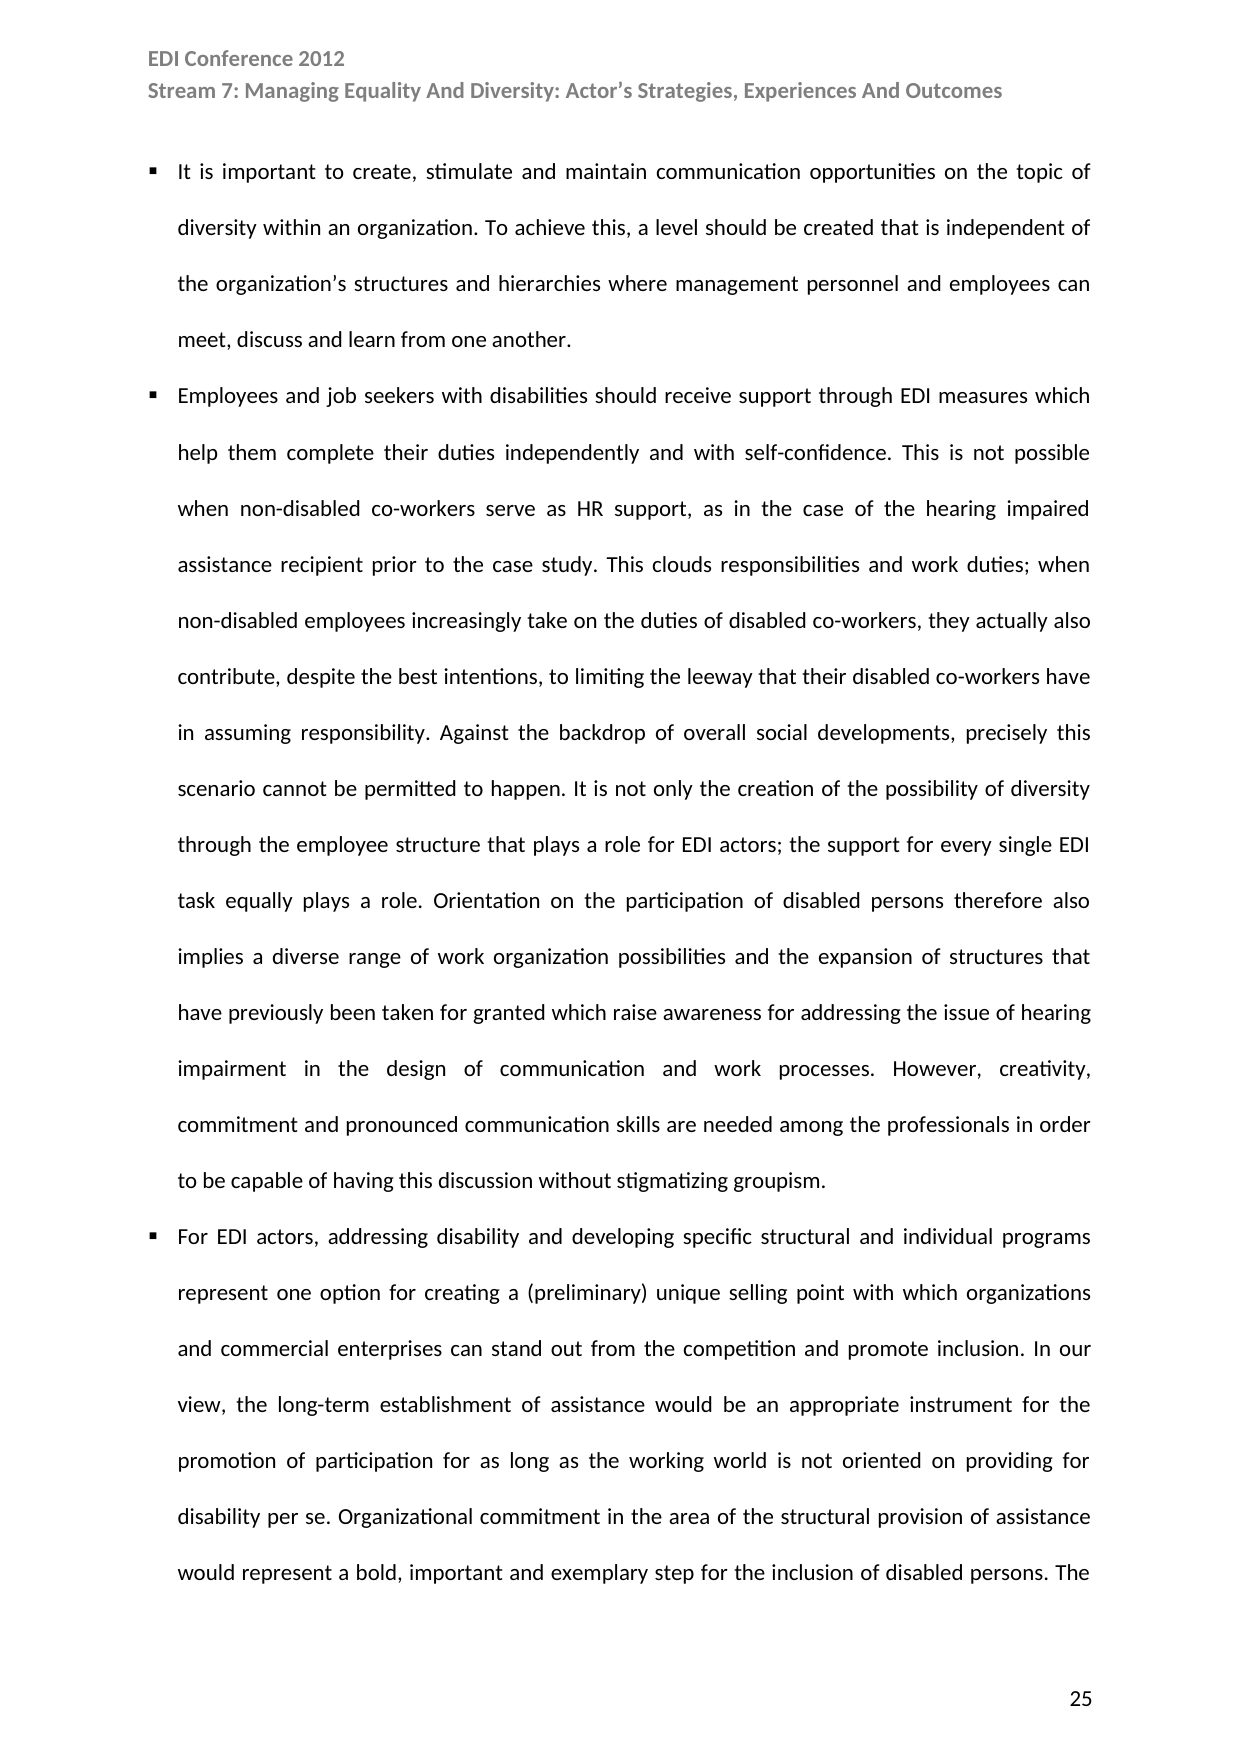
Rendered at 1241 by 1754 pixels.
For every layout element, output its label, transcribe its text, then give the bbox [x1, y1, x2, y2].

list Employees and job seekers with disabilities should receive support through EDI measures which help them complete their duties independently and with self-confidence. This is not possible when non-disabled co-workers serve as HR support, as in the case of the hearing impaired assistance recipient prior to the case study. This clouds responsibilities and work duties; when non-disabled employees increasingly take on the duties of disabled co-workers, they actually also contribute, despite the best intentions, to limiting the leeway that their disabled co-workers have in assuming responsibility. Against the backdrop of overall social developments, precisely this scenario cannot be permitted to happen. It is not only the creation of the possibility of diversity through the employee structure that plays a role for EDI actors; the support for every single EDI task equally plays a role. Orientation on the participation of disabled persons therefore also implies a diverse range of work organization possibilities and the expansion of structures that have previously been taken for granted which raise awareness for addressing the issue of hearing impairment in the design of communication and work processes. However, creativity, commitment and pronounced communication skills are needed among the professionals in order to be capable of having this discussion without stigmatizing groupism. [148, 382, 1092, 1194]
list It is important to create, stimulate and maintain communication opportunities on the topic of diversity within an organization. To achieve this, a level should be created that is independent of the organization’s structures and hierarchies where management personnel and employees can meet, discuss and learn from one another. [148, 157, 1092, 354]
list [148, 1222, 1092, 1587]
